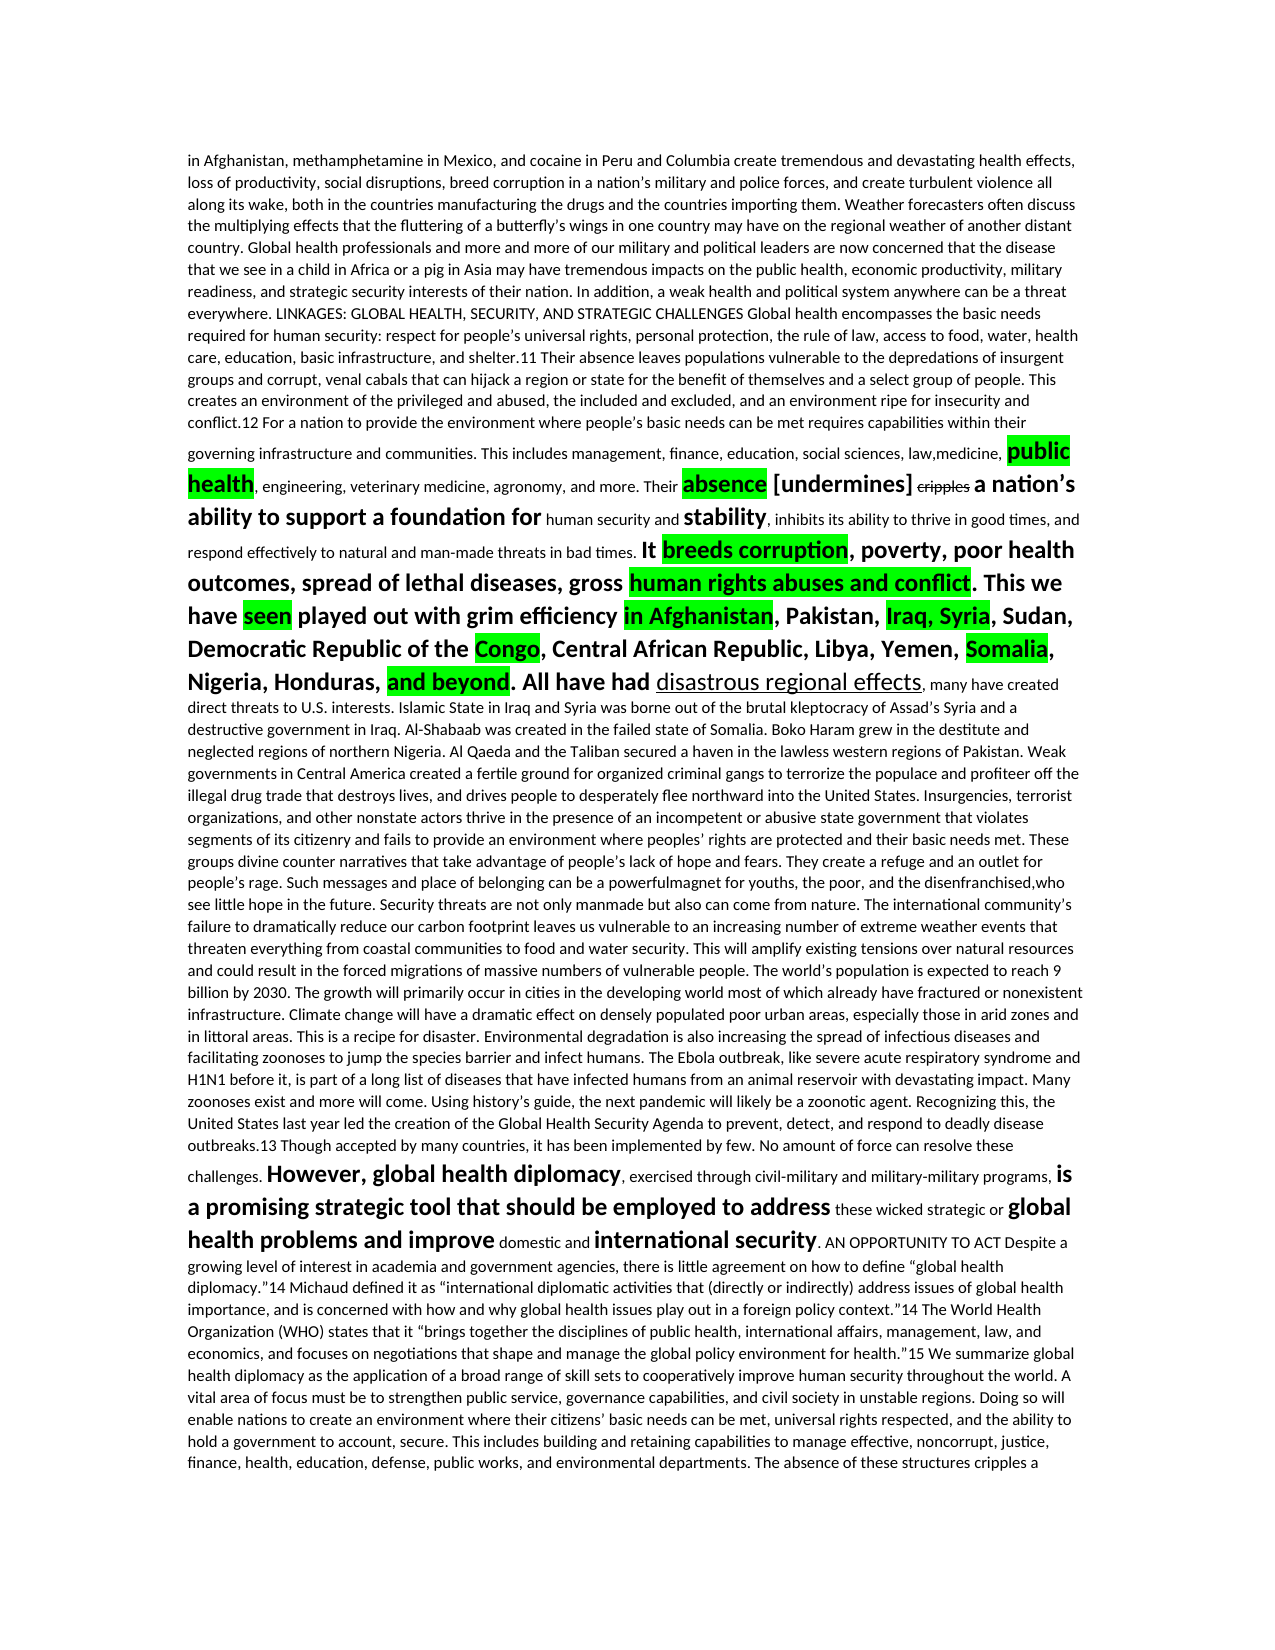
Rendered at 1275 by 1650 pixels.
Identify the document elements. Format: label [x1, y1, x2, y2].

text [187, 150, 1087, 1473]
